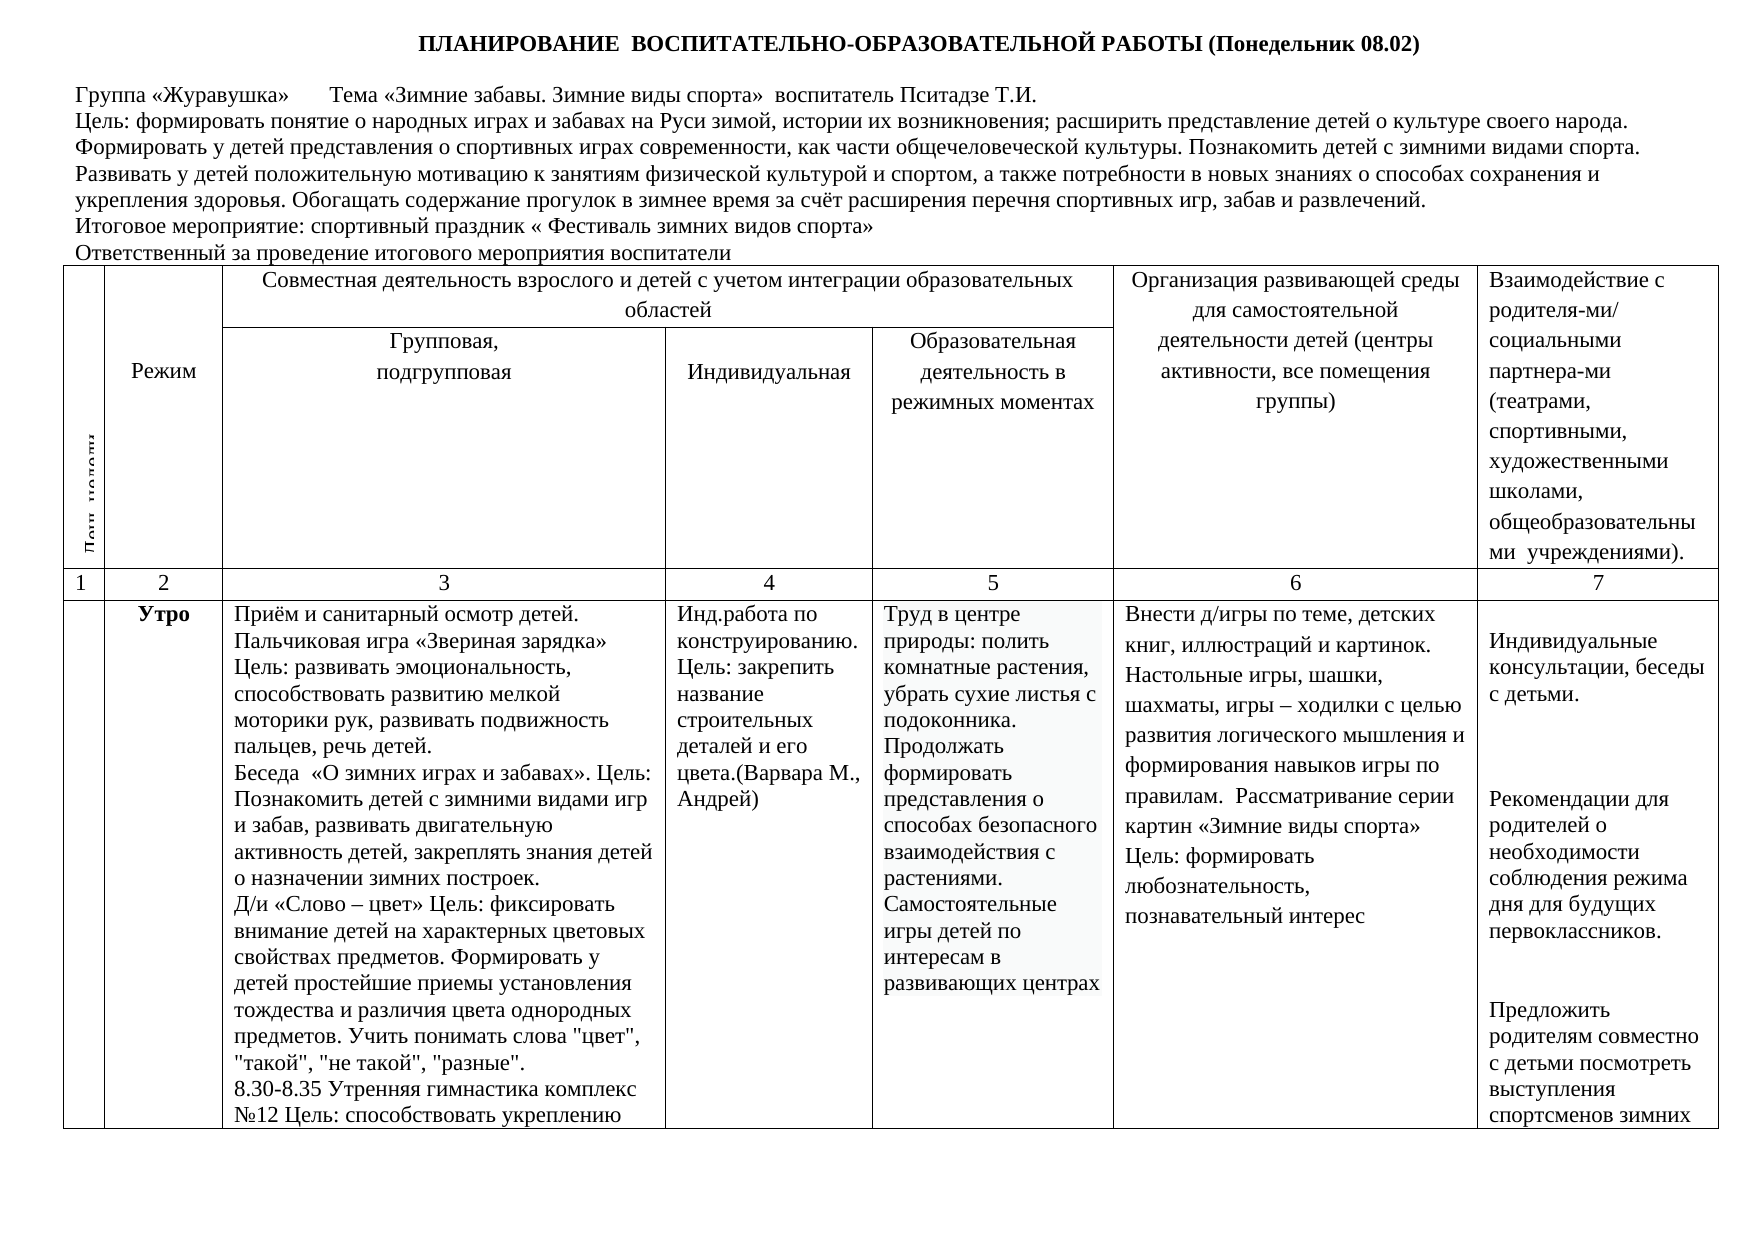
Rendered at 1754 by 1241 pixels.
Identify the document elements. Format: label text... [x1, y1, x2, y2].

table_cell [666, 601, 872, 1128]
text ПЛАНИРОВАНИЕ ВОСПИТАТЕЛЬНО-ОБРАЗОВАТЕЛЬНОЙ РАБОТЫ (Понедельник 08.02) [75, 29, 1679, 56]
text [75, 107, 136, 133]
table_cell Утро [105, 601, 222, 1128]
table_cell 5 [873, 569, 1113, 599]
table_cell Образовательная деятельность в режимных моментах [873, 328, 1113, 568]
table_cell 3 [223, 569, 665, 599]
table_header Режим [105, 266, 222, 568]
text Итоговое мероприятие: спортивный праздник « Фестиваль зимних видов спорта» [75, 212, 1679, 239]
table_cell [64, 601, 104, 1128]
text Ответственный за проведение итогового мероприятия воспитатели [75, 239, 1679, 265]
table_cell Индивидуальная [666, 328, 872, 568]
table_cell 4 [666, 569, 872, 599]
table_header День недели [64, 266, 104, 568]
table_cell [1114, 601, 1477, 1128]
table_cell 6 [1114, 569, 1477, 599]
table_header Совместная деятельность взрослого и детей с учетом интеграции образовательных областей [223, 266, 1113, 327]
text Группа «Журавушка» Тема «Зимние забавы. Зимние виды спорта» воспитатель Пситадзе Т.И. [75, 81, 1679, 107]
table_header Организация развивающей среды для самостоятельной деятельности детей (центры активности, все помещения группы) [1114, 266, 1477, 568]
table_cell 7 [1478, 569, 1718, 599]
table_cell 1 [64, 569, 104, 599]
table_cell Групповая, подгрупповая [223, 328, 665, 568]
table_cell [873, 601, 1113, 1128]
table_header Взаимодействие с родителя-ми/ социальными партнера-ми (театрами, спортивными, художественными школами, общеобразовательными учреждениями). [1478, 266, 1718, 568]
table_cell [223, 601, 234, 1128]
table_cell 2 [105, 569, 222, 599]
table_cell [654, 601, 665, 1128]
